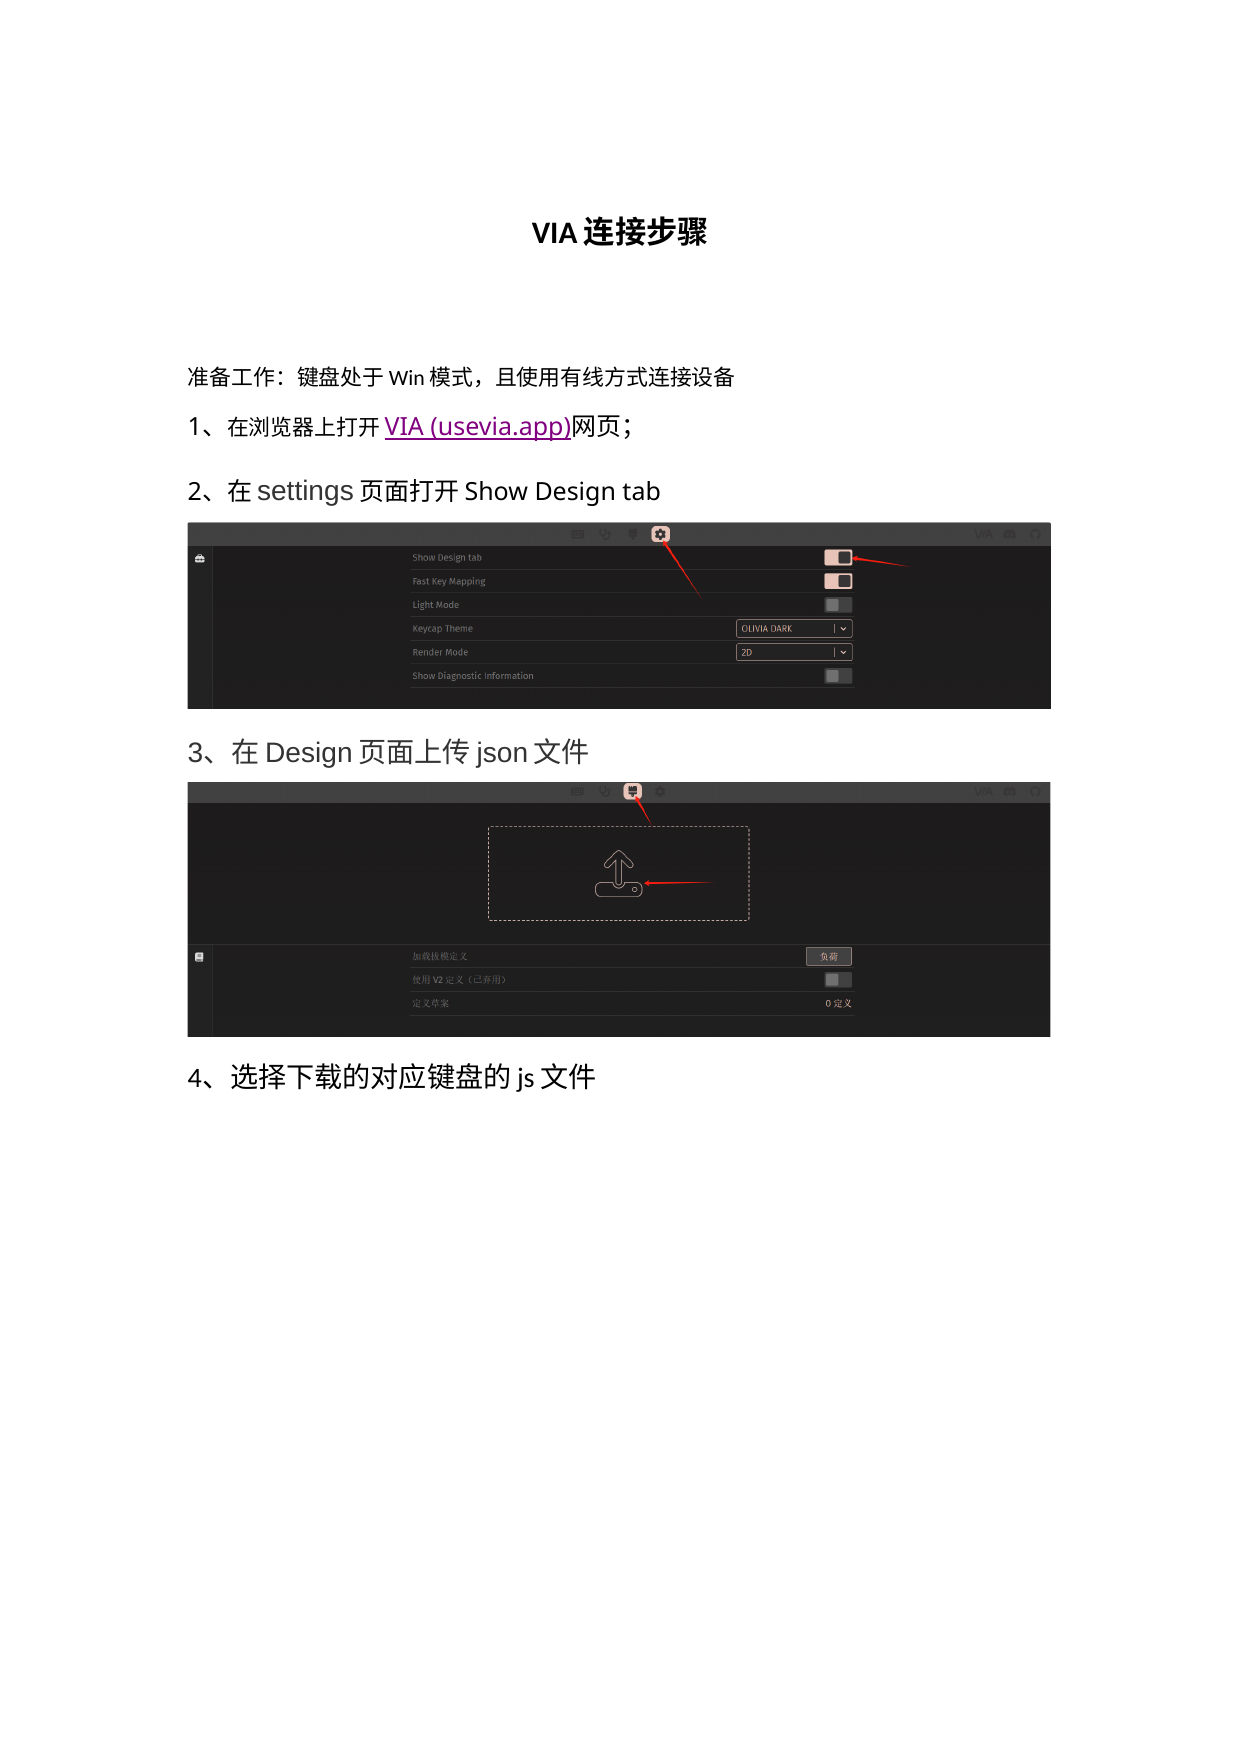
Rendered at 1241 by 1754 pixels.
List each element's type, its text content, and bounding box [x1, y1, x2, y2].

list 在浏览器上打开VIA (usevia.app)网页； [187, 392, 1053, 457]
text 准备工作：键盘处于Win模式，且使用有线方式连接设备 [187, 360, 1053, 392]
text 3、在Design页面上传json文件 [187, 717, 1053, 782]
picture [187, 782, 1051, 1037]
list 4、选择下载的对应键盘的js文件 [187, 1042, 1053, 1107]
subtitle VIA连接步骤 [187, 197, 1053, 262]
list 在settings页面打开Show Design tab [187, 457, 1053, 522]
picture [187, 522, 1051, 709]
